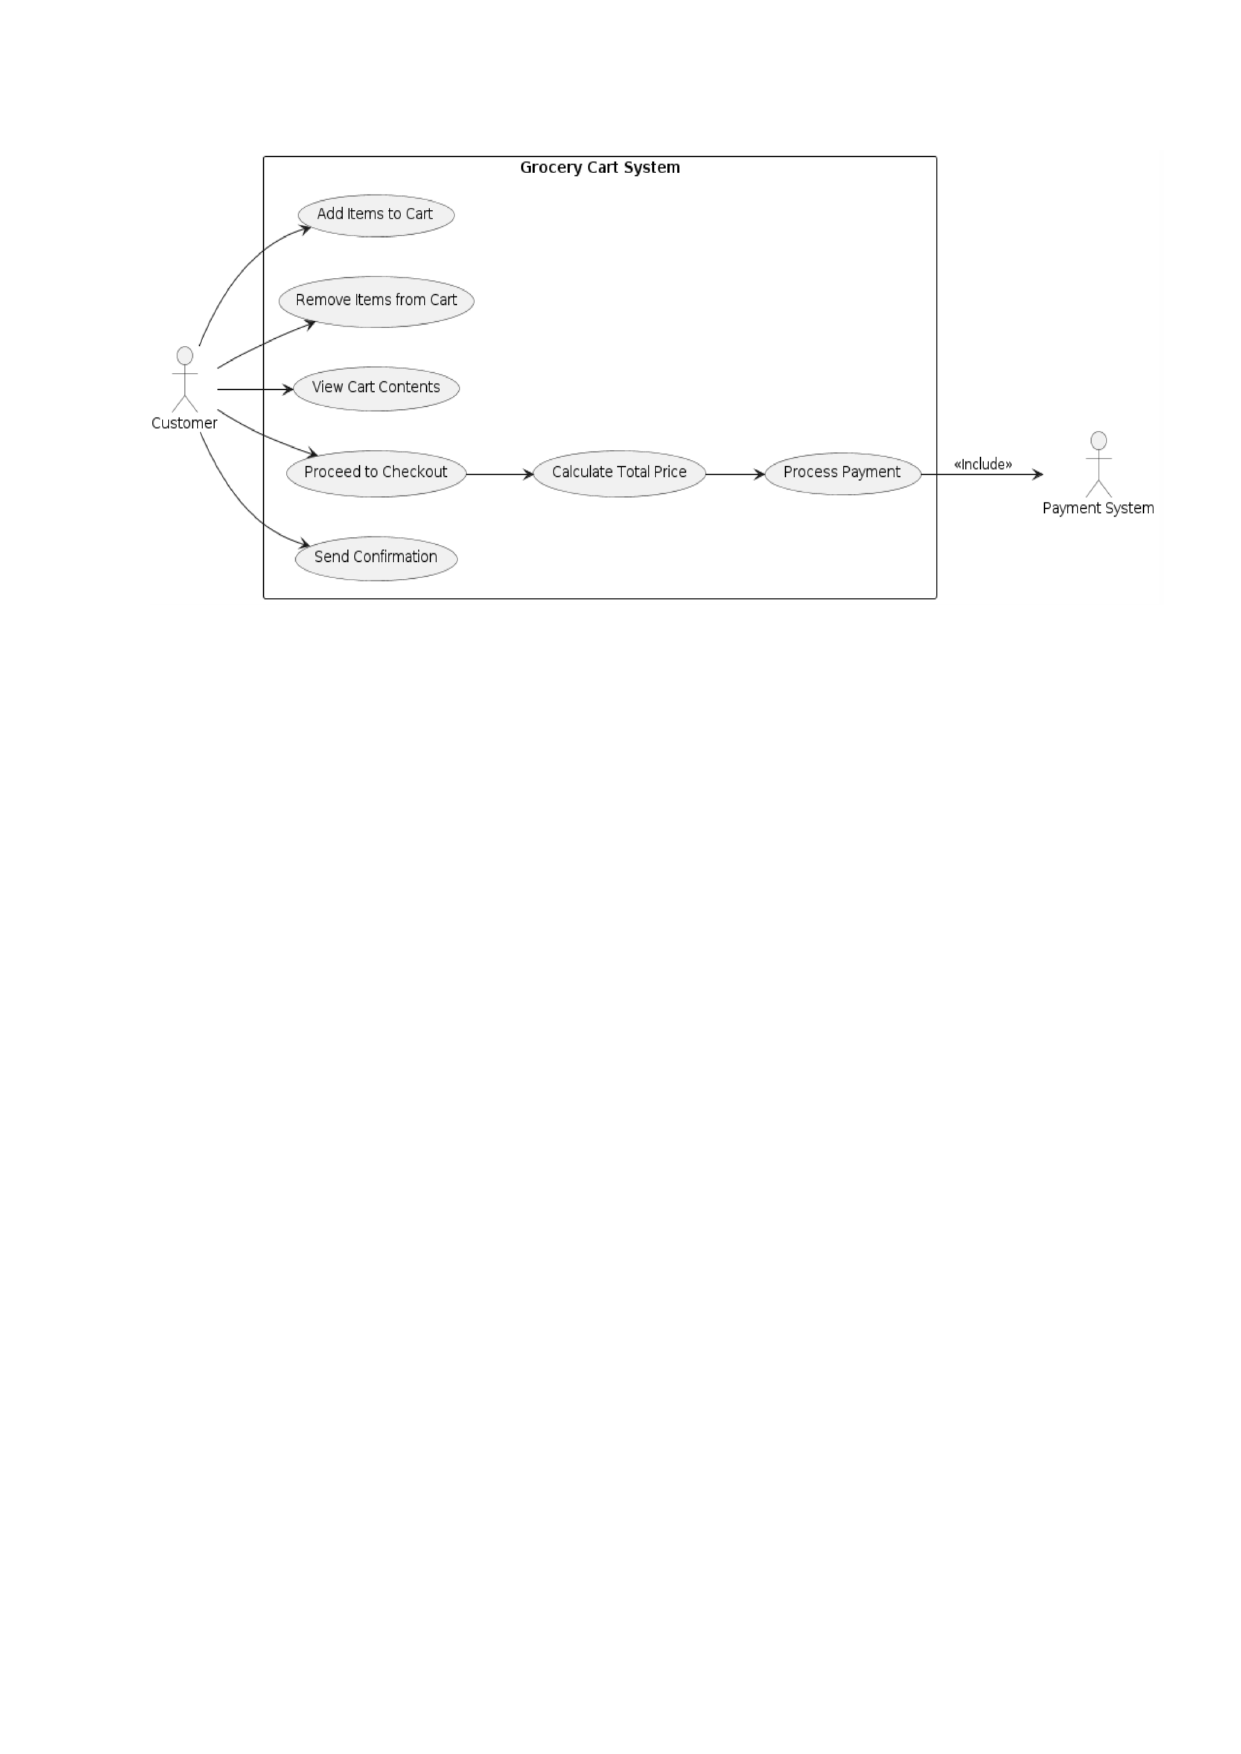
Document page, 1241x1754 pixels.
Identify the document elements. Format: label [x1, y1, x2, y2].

picture [150, 150, 1164, 605]
